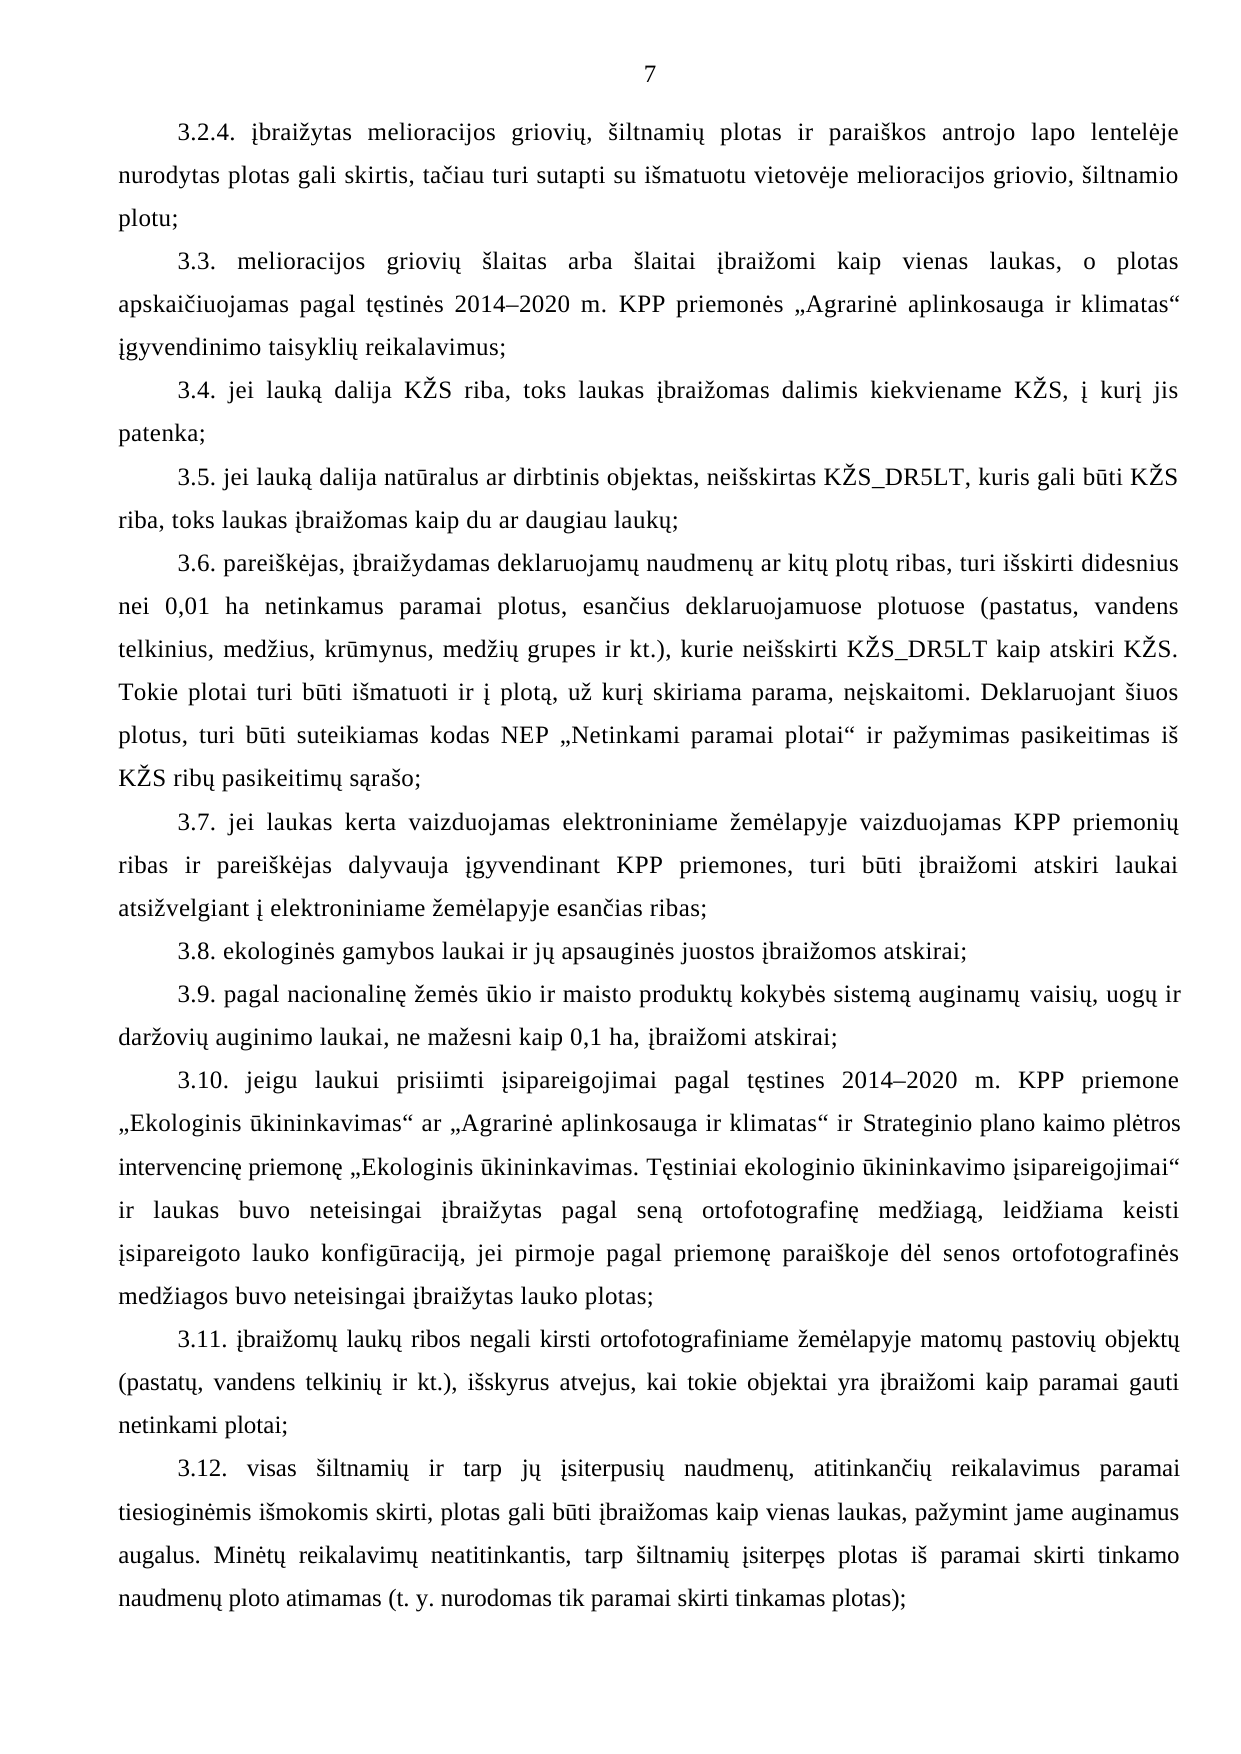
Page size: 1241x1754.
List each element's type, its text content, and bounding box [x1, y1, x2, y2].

text 3.8. ekologinės gamybos laukai ir jų apsauginės juostos įbraižomos atskirai; [118, 936, 1181, 965]
text 3.11. įbraižomų laukų ribos negali kirsti ortofotografiniame žemėlapyje matomų pastovių objektų (pastatų, vandens telkinių ir kt.), išskyrus atvejus, kai tokie objektai yra įbraižomi kaip paramai gauti netinkami plotai; [118, 1324, 1181, 1439]
text 3.10. jeigu laukui prisiimti įsipareigojimai pagal tęstines 2014–2020 m. KPP priemone „Ekologinis ūkininkavimas“ ar „Agrarinė aplinkosauga ir klimatas“ ir Strateginio plano kaimo plėtros intervencinę priemonę „Ekologinis ūkininkavimas. Tęstiniai ekologinio ūkininkavimo įsipareigojimai“ ir laukas buvo neteisingai įbraižytas pagal seną ortofotografinę medžiagą, leidžiama keisti įsipareigoto lauko konfigūraciją, jei pirmoje pagal priemonę paraiškoje dėl senos ortofotografinės medžiagos buvo neteisingai įbraižytas lauko plotas; [118, 1065, 1181, 1310]
text 3.5. jei lauką dalija natūralus ar dirbtinis objektas, neišskirtas KŽS_DR5LT, kuris gali būti KŽS riba, toks laukas įbraižomas kaip du ar daugiau laukų; [118, 462, 1181, 533]
text 3.3. melioracijos griovių šlaitas arba šlaitai įbraižomi kaip vienas laukas, o plotas apskaičiuojamas pagal tęstinės 2014–2020 m. KPP priemonės „Agrarinė aplinkosauga ir klimatas“ įgyvendinimo taisyklių reikalavimus; [118, 246, 1181, 361]
text 3.2.4. įbraižytas melioracijos griovių, šiltnamių plotas ir paraiškos antrojo lapo lentelėje nurodytas plotas gali skirtis, tačiau turi sutapti su išmatuotu vietovėje melioracijos griovio, šiltnamio plotu; [118, 117, 1181, 232]
text 3.7. jei laukas kerta vaizduojamas elektroniniame žemėlapyje vaizduojamas KPP priemonių ribas ir pareiškėjas dalyvauja įgyvendinant KPP priemones, turi būti įbraižomi atskiri laukai atsižvelgiant į elektroniniame žemėlapyje esančias ribas; [118, 807, 1181, 922]
text 3.4. jei lauką dalija KŽS riba, toks laukas įbraižomas dalimis kiekviename KŽS, į kurį jis patenka; [118, 375, 1181, 447]
text 3.9. pagal nacionalinę žemės ūkio ir maisto produktų kokybės sistemą auginamų vaisių, uogų ir daržovių auginimo laukai, ne mažesni kaip 0,1 ha, įbraižomi atskirai; [118, 979, 1181, 1051]
text 3.12. visas šiltnamių ir tarp jų įsiterpusių naudmenų, atitinkančių reikalavimus paramai tiesioginėmis išmokomis skirti, plotas gali būti įbraižomas kaip vienas laukas, pažymint jame auginamus augalus. Minėtų reikalavimų neatitinkantis, tarp šiltnamių įsiterpęs plotas iš paramai skirti tinkamo naudmenų ploto atimamas (t. y. nurodomas tik paramai skirti tinkamas plotas); [118, 1453, 1181, 1612]
text 3.6. pareiškėjas, įbraižydamas deklaruojamų naudmenų ar kitų plotų ribas, turi išskirti didesnius nei 0,01 ha netinkamus paramai plotus, esančius deklaruojamuose plotuose (pastatus, vandens telkinius, medžius, krūmynus, medžių grupes ir kt.), kurie neišskirti KŽS_DR5LT kaip atskiri KŽS. Tokie plotai turi būti išmatuoti ir į plotą, už kurį skiriama parama, neįskaitomi. Deklaruojant šiuos plotus, turi būti suteikiamas kodas NEP „Netinkami paramai plotai“ ir pažymimas pasikeitimas iš KŽS ribų pasikeitimų sąrašo; [118, 548, 1181, 792]
